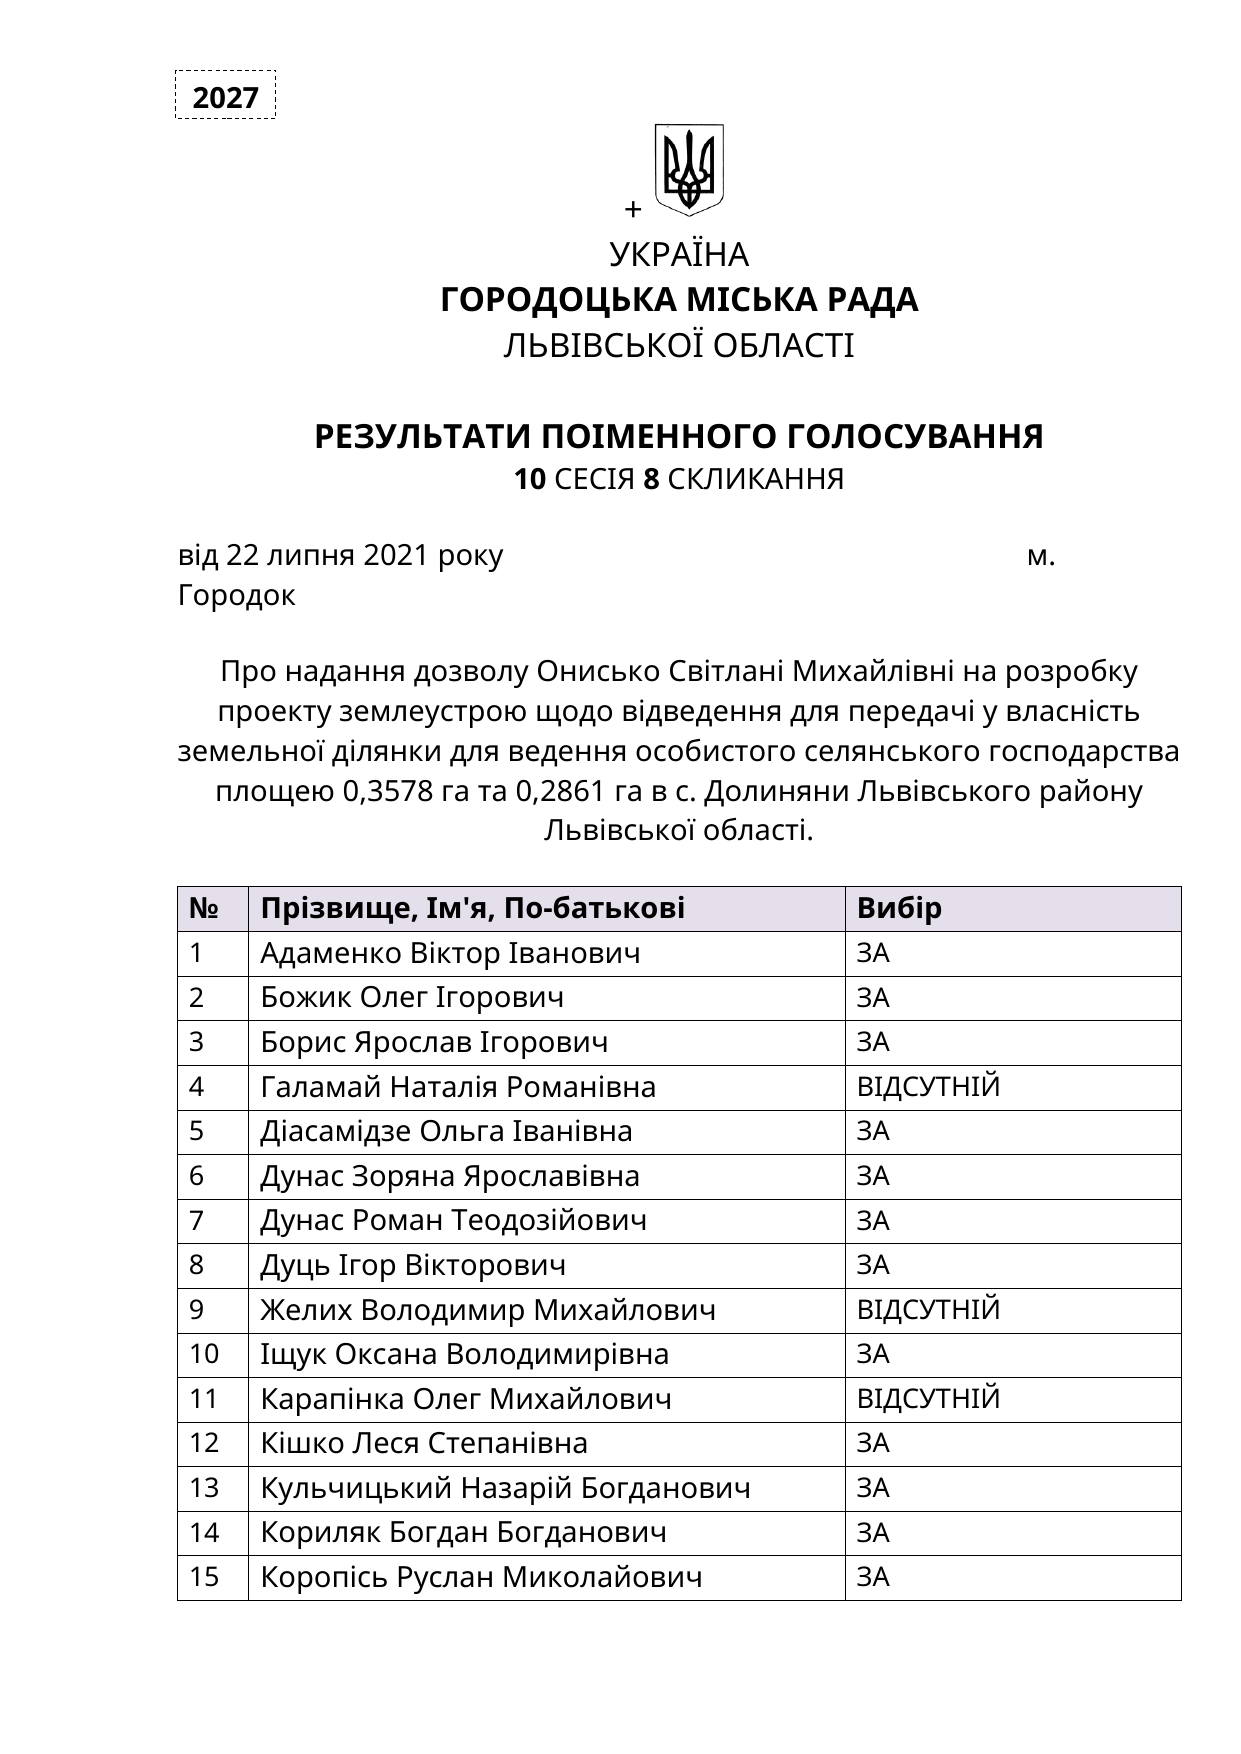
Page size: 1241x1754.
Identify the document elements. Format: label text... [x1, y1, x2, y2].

table_header № [178, 887, 248, 931]
table_cell 15 [178, 1556, 248, 1600]
table_cell ЗА [846, 1111, 1181, 1154]
text ЛЬВІВСЬКОЇ ОБЛАСТІ [177, 322, 1181, 367]
table_cell 7 [178, 1200, 248, 1243]
table_cell 1 [178, 932, 248, 976]
text від 22 липня 2021 року м. Городок [177, 534, 1181, 614]
table_cell 5 [178, 1111, 248, 1154]
table_cell ЗА [846, 1467, 1181, 1511]
table_cell ЗА [846, 1512, 1181, 1555]
table_cell 11 [178, 1378, 248, 1422]
table_cell Борис Ярослав Ігорович [249, 1021, 845, 1065]
table_cell ЗА [846, 1556, 1181, 1600]
table_cell 4 [178, 1066, 248, 1109]
table_cell ЗА [846, 1200, 1181, 1243]
text 10 СЕСІЯ 8 СКЛИКАННЯ [177, 458, 1181, 498]
table_cell 3 [178, 1021, 248, 1065]
table_header Прізвище, Ім'я, По-батькові [249, 887, 845, 931]
table_cell Дунас Роман Теодозійович [249, 1200, 845, 1243]
table_cell 2 [178, 977, 248, 1020]
table_cell ЗА [846, 932, 1181, 976]
table_cell Кішко Леся Степанівна [249, 1423, 845, 1466]
table_cell Желих Володимир Михайлович [249, 1289, 845, 1332]
table_cell ЗА [846, 1334, 1181, 1377]
table_cell 6 [178, 1155, 248, 1199]
text Про надання дозволу Онисько Світлані Михайлівні на розробку проекту землеустрою щодо відведення для передачі у власність земельної ділянки для ведення особистого селянського господарства площею 0,3578 га та 0,2861 га в с. Долиняни Львівського району Львівської області. [177, 651, 1181, 849]
table_cell ВІДСУТНІЙ [846, 1289, 1181, 1332]
table_cell ВІДСУТНІЙ [846, 1066, 1181, 1109]
picture [642, 118, 735, 221]
table_cell 14 [178, 1512, 248, 1555]
table_cell Коропісь Руслан Миколайович [249, 1556, 845, 1600]
table_cell 13 [178, 1467, 248, 1511]
table_cell ЗА [846, 1155, 1181, 1199]
table_cell Адаменко Віктор Іванович [249, 932, 845, 976]
table_cell Кориляк Богдан Богданович [249, 1512, 845, 1555]
text РЕЗУЛЬТАТИ ПОІМЕННОГО ГОЛОСУВАННЯ [177, 412, 1181, 458]
table_cell ЗА [846, 1021, 1181, 1065]
text + [177, 118, 1181, 231]
table_cell ВІДСУТНІЙ [846, 1378, 1181, 1422]
table_cell 12 [178, 1423, 248, 1466]
table_cell ЗА [846, 1423, 1181, 1466]
table_cell Карапінка Олег Михайлович [249, 1378, 845, 1422]
table_cell Іщук Оксана Володимирівна [249, 1334, 845, 1377]
table_cell Кульчицький Назарій Богданович [249, 1467, 845, 1511]
table_cell ЗА [846, 1244, 1181, 1288]
table_cell Дунас Зоряна Ярославівна [249, 1155, 845, 1199]
text УКРАЇНА [177, 231, 1181, 276]
table_cell Божик Олег Ігорович [249, 977, 845, 1020]
table_cell 8 [178, 1244, 248, 1288]
table_cell Дуць Ігор Вікторович [249, 1244, 845, 1288]
table_cell 9 [178, 1289, 248, 1332]
table_cell Галамай Наталія Романівна [249, 1066, 845, 1109]
text ГОРОДОЦЬКА МІСЬКА РАДА [177, 276, 1181, 322]
table_cell ЗА [846, 977, 1181, 1020]
table_cell 10 [178, 1334, 248, 1377]
table_header Вибір [846, 887, 1181, 931]
table_cell Діасамідзе Ольга Іванівна [249, 1111, 845, 1154]
